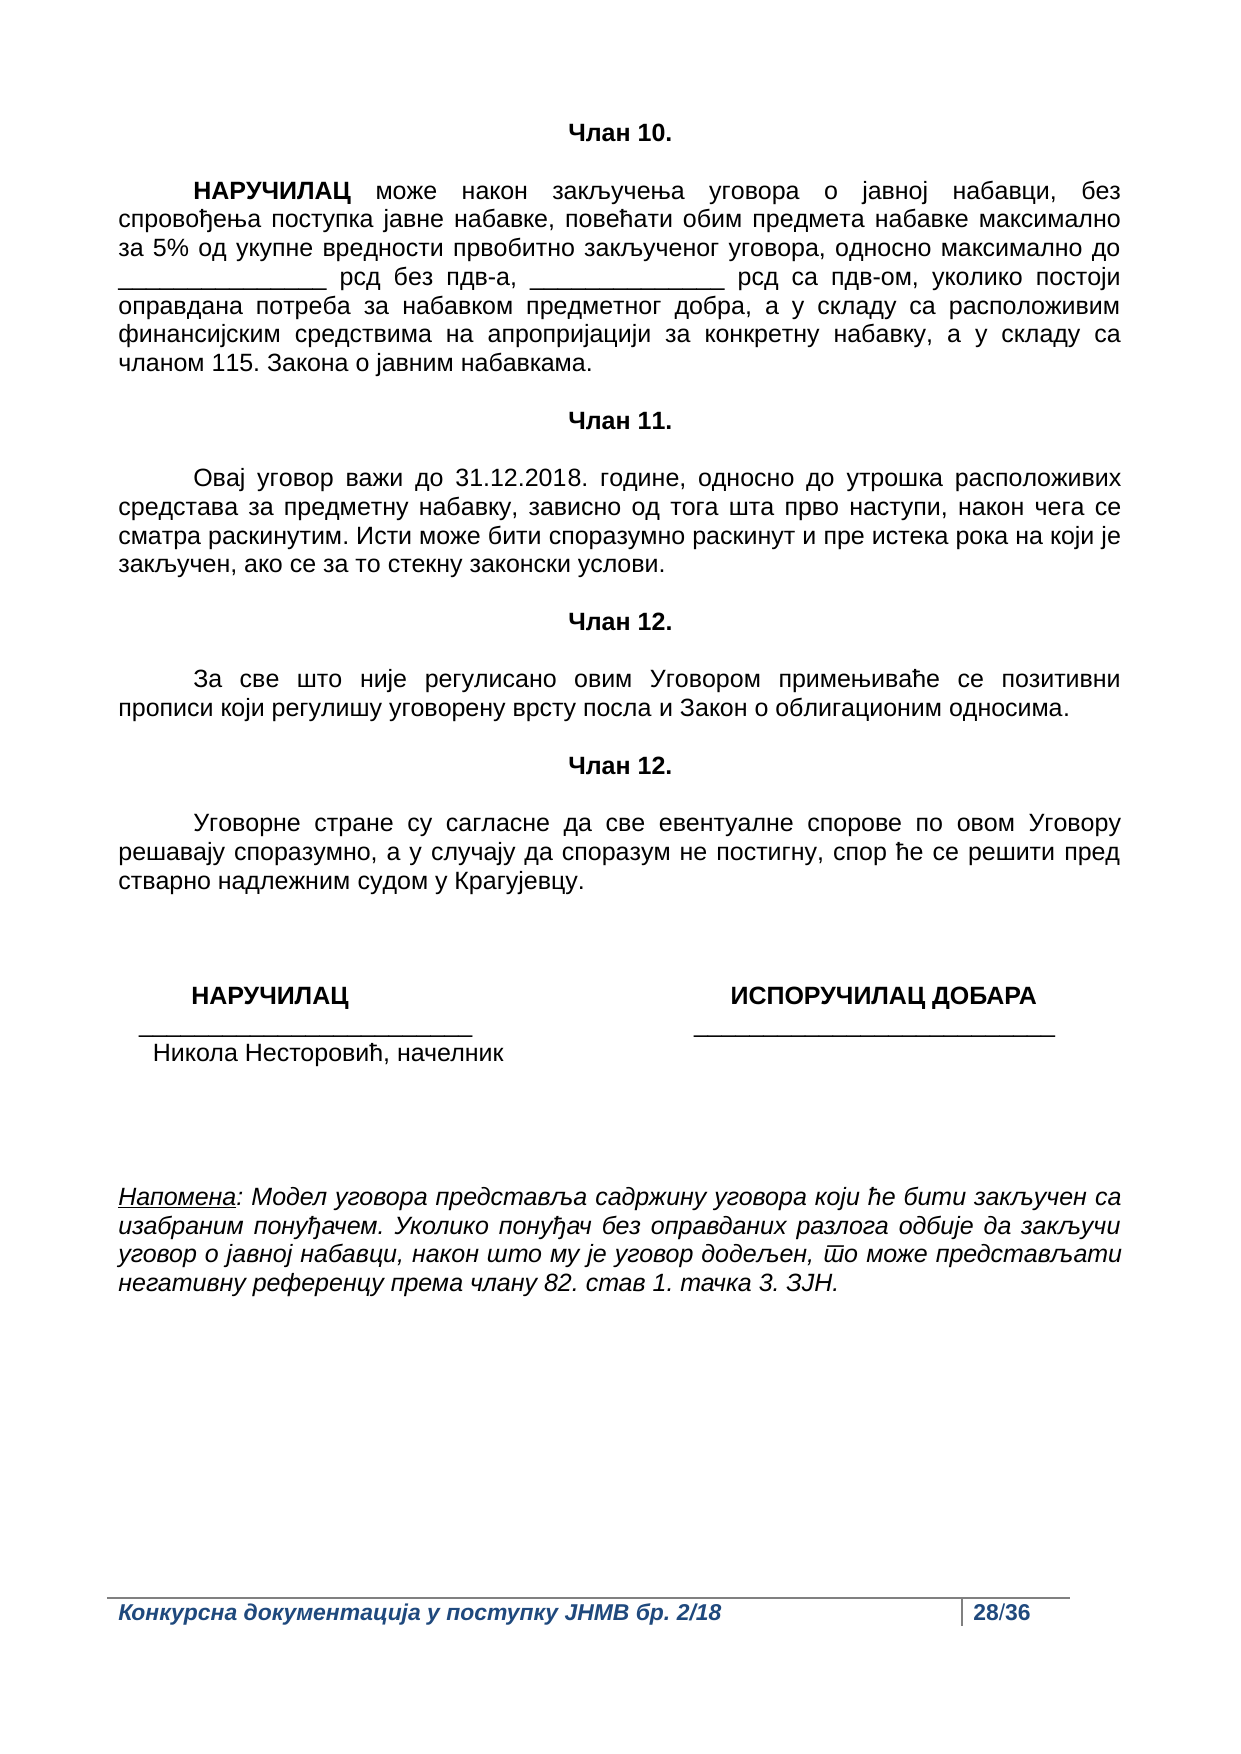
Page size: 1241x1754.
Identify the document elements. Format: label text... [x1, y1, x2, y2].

text За све што није регулисано овим Уговором примењиваће се позитивни прописи који регулишу уговорену врсту посла и Закон о облигационим односима. [118, 664, 1122, 722]
text Члан 12. [118, 751, 1122, 779]
text НАРУЧИЛАЦ може након закључења уговора о јавној набавци, без спровођења поступка јавне набавке, повећати обим предмета набавке максимално за 5% од укупне вредности првобитно закљученог уговора, односно максимално до _______________ рсд без пдв-а, ______________ рсд са пдв-ом, уколико постоји оправдана потреба за набавком предметног добра, а у складу са расположивим финансијским средствима на апропријацији за конкретну набавку, а у складу са чланом 115. Закона о јавним набавкама. [118, 176, 1122, 377]
text Уговорне стране су сагласне да све евентуалне спорове по овом Уговору решавају споразумно, а у случају да споразум не постигну, спор ће се решити пред стварно надлежним судом у Крагујевцу. [118, 808, 1122, 894]
text Члан 10. [118, 118, 1122, 147]
text Никола Несторовић, начелник [118, 1038, 1122, 1067]
text ________________________ __________________________ [118, 1009, 1122, 1038]
text Члан 11. [118, 406, 1122, 434]
text Овај уговор важи до 31.12.2018. године, односно до утрошка расположивих средстава за предметну набавку, зависно од тога шта прво наступи, након чега се сматра раскинутим. Исти може бити споразумно раскинут и пре истека рока на који је закључен, ако се за то стекну законски услови. [118, 463, 1122, 578]
text Члан 12. [118, 607, 1122, 636]
text Напомена: Модел уговора представља садржину уговора који ће бити закључен са изабраним понуђачем. Уколико понуђач без оправданих разлога одбије да закључи уговор о јавној набавци, након што му је уговор додељен, то може представљати негативну референцу према члану 82. став 1. тачка 3. ЗЈН. [118, 1182, 1122, 1297]
subtitle НАРУЧИЛАЦ ИСПОРУЧИЛАЦ ДОБАРА [177, 981, 1122, 1009]
